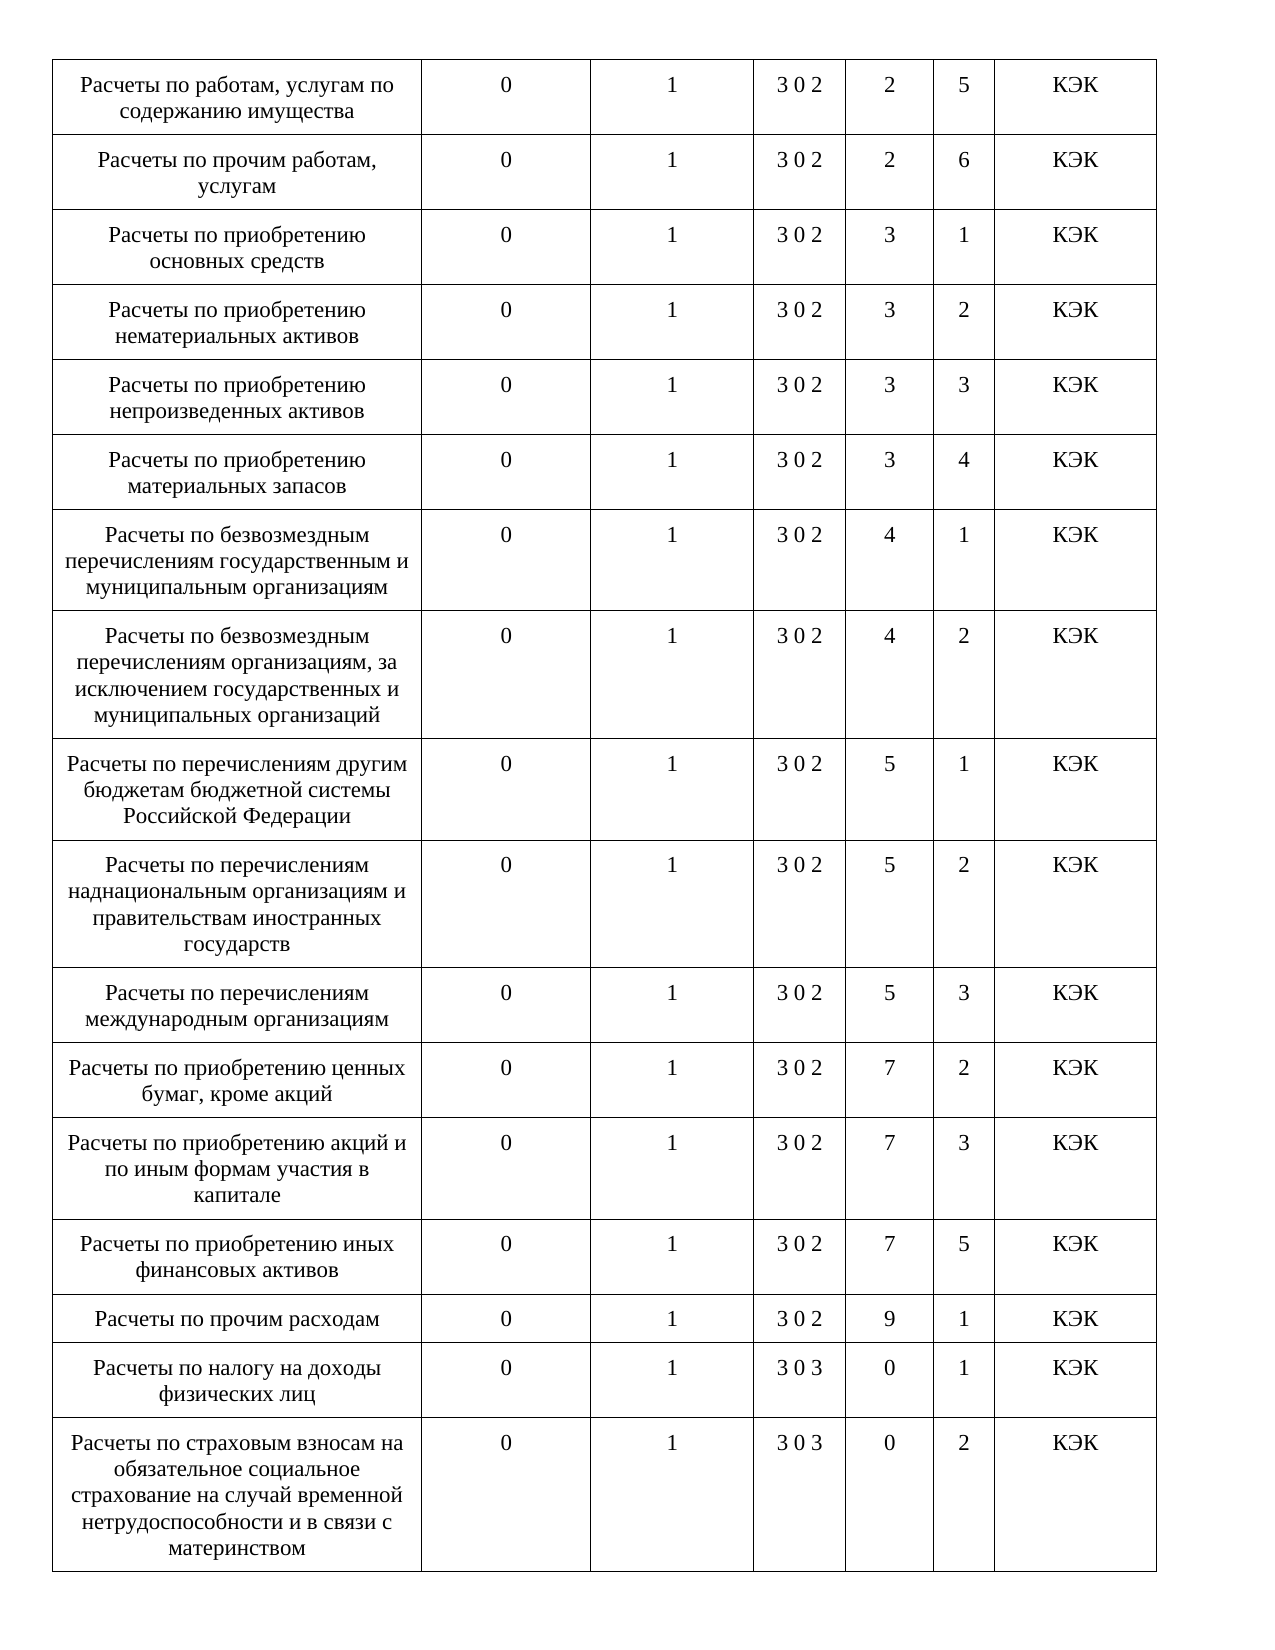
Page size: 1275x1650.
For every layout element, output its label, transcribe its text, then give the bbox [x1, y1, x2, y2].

table_cell 1 [591, 285, 753, 359]
table_cell 9 [846, 1295, 933, 1342]
table_cell 3 0 3 [754, 1418, 845, 1571]
table_cell КЭК [995, 968, 1156, 1042]
table_cell 0 [422, 968, 590, 1042]
table_cell 3 0 2 [754, 1118, 845, 1218]
table_cell 7 [846, 1220, 933, 1293]
table_cell КЭК [995, 360, 1156, 434]
table_cell 3 [846, 435, 933, 509]
table_cell Расчеты по прочим работам, услугам [53, 135, 421, 209]
table_cell 1 [591, 435, 753, 509]
table_cell 1 [591, 60, 753, 134]
table_cell Расчеты по приобретению непроизведенных активов [53, 360, 421, 434]
table_cell 0 [422, 1220, 590, 1293]
table_cell 3 0 2 [754, 1220, 845, 1293]
table_cell КЭК [995, 1220, 1156, 1293]
table_cell Расчеты по приобретению нематериальных активов [53, 285, 421, 359]
table_cell 1 [934, 510, 994, 610]
table_cell 6 [934, 135, 994, 209]
table_cell 1 [591, 841, 753, 967]
table_cell КЭК [995, 1418, 1156, 1571]
table_cell 4 [934, 435, 994, 509]
table_cell 1 [934, 739, 994, 839]
table_cell 3 0 2 [754, 739, 845, 839]
table_cell КЭК [995, 1295, 1156, 1342]
table_cell 1 [591, 1043, 753, 1117]
table_cell 1 [591, 1418, 753, 1571]
table_cell 3 0 2 [754, 210, 845, 284]
table_cell 3 0 2 [754, 135, 845, 209]
table_cell КЭК [995, 841, 1156, 967]
table_cell 3 0 2 [754, 285, 845, 359]
table_cell 1 [591, 611, 753, 738]
table_cell 1 [591, 1118, 753, 1218]
table_cell Расчеты по приобретению основных средств [53, 210, 421, 284]
table_cell Расчеты по приобретению ценных бумаг, кроме акций [53, 1043, 421, 1117]
table_cell 0 [422, 1418, 590, 1571]
table_cell КЭК [995, 435, 1156, 509]
table_cell 0 [422, 841, 590, 967]
table_cell 3 0 3 [754, 1343, 845, 1417]
table_cell 0 [422, 611, 590, 738]
table_cell 1 [591, 210, 753, 284]
table_cell 7 [846, 1118, 933, 1218]
table_cell 1 [591, 1220, 753, 1293]
table_cell 3 0 2 [754, 435, 845, 509]
table_cell 0 [422, 1043, 590, 1117]
table_cell КЭК [995, 1043, 1156, 1117]
table_cell 3 0 2 [754, 968, 845, 1042]
table_cell Расчеты по безвозмездным перечислениям организациям, за исключением государственных и муниципальных организаций [53, 611, 421, 738]
table_cell 0 [422, 135, 590, 209]
table_cell 5 [934, 1220, 994, 1293]
table_cell Расчеты по безвозмездным перечислениям государственным и муниципальным организациям [53, 510, 421, 610]
table_cell 3 [846, 360, 933, 434]
table_cell 3 0 2 [754, 1295, 845, 1342]
table_cell 7 [846, 1043, 933, 1117]
table_cell 0 [422, 60, 590, 134]
table_cell 3 [934, 968, 994, 1042]
table_cell Расчеты по работам, услугам по содержанию имущества [53, 60, 421, 134]
table_cell 0 [422, 435, 590, 509]
table_cell 0 [422, 285, 590, 359]
table_cell 3 0 2 [754, 510, 845, 610]
table_cell 3 0 2 [754, 60, 845, 134]
table_cell 2 [846, 135, 933, 209]
table_cell КЭК [995, 611, 1156, 738]
table_cell Расчеты по приобретению иных финансовых активов [53, 1220, 421, 1293]
table_cell КЭК [995, 285, 1156, 359]
table_cell 0 [846, 1418, 933, 1571]
table_cell 0 [422, 510, 590, 610]
table_cell 3 [934, 1118, 994, 1218]
table_cell 4 [846, 510, 933, 610]
table_cell 1 [934, 1295, 994, 1342]
table_cell 2 [934, 841, 994, 967]
table_cell 5 [846, 968, 933, 1042]
table_cell 1 [591, 1343, 753, 1417]
table_cell КЭК [995, 210, 1156, 284]
table_cell 0 [422, 360, 590, 434]
table_cell 0 [422, 1118, 590, 1218]
table_cell 4 [846, 611, 933, 738]
table_cell Расчеты по прочим расходам [53, 1295, 421, 1342]
table_cell 0 [422, 1295, 590, 1342]
table_cell 1 [591, 135, 753, 209]
table_cell 5 [846, 739, 933, 839]
table_cell КЭК [995, 135, 1156, 209]
table_cell 2 [934, 611, 994, 738]
table_cell Расчеты по перечислениям международным организациям [53, 968, 421, 1042]
table_cell 0 [422, 1343, 590, 1417]
table_cell Расчеты по приобретению материальных запасов [53, 435, 421, 509]
table_cell 0 [846, 1343, 933, 1417]
table_cell Расчеты по перечислениям другим бюджетам бюджетной системы Российской Федерации [53, 739, 421, 839]
table_cell КЭК [995, 1343, 1156, 1417]
table_cell 1 [591, 1295, 753, 1342]
table_cell 0 [422, 739, 590, 839]
table_cell 2 [934, 285, 994, 359]
table_cell КЭК [995, 60, 1156, 134]
table_cell 2 [934, 1418, 994, 1571]
table_cell 3 0 2 [754, 611, 845, 738]
table_cell 0 [422, 210, 590, 284]
table_cell 5 [846, 841, 933, 967]
table_cell 2 [846, 60, 933, 134]
table_cell 3 0 2 [754, 360, 845, 434]
table_cell 1 [934, 1343, 994, 1417]
table_cell 1 [591, 968, 753, 1042]
table_cell 3 0 2 [754, 841, 845, 967]
table_cell 1 [591, 510, 753, 610]
table_cell Расчеты по налогу на доходы физических лиц [53, 1343, 421, 1417]
table_cell 1 [591, 739, 753, 839]
table_cell 3 0 2 [754, 1043, 845, 1117]
table_cell 5 [934, 60, 994, 134]
table_cell Расчеты по приобретению акций и по иным формам участия в капитале [53, 1118, 421, 1218]
table_cell КЭК [995, 739, 1156, 839]
table_cell 1 [591, 360, 753, 434]
table_cell 2 [934, 1043, 994, 1117]
table_cell 3 [846, 285, 933, 359]
table_cell КЭК [995, 510, 1156, 610]
table_cell 3 [934, 360, 994, 434]
table_cell 1 [934, 210, 994, 284]
table_cell Расчеты по перечислениям наднациональным организациям и правительствам иностранных государств [53, 841, 421, 967]
table_cell 3 [846, 210, 933, 284]
table_cell Расчеты по страховым взносам на обязательное социальное страхование на случай временной нетрудоспособности и в связи с материнством [53, 1418, 421, 1571]
table_cell КЭК [995, 1118, 1156, 1218]
